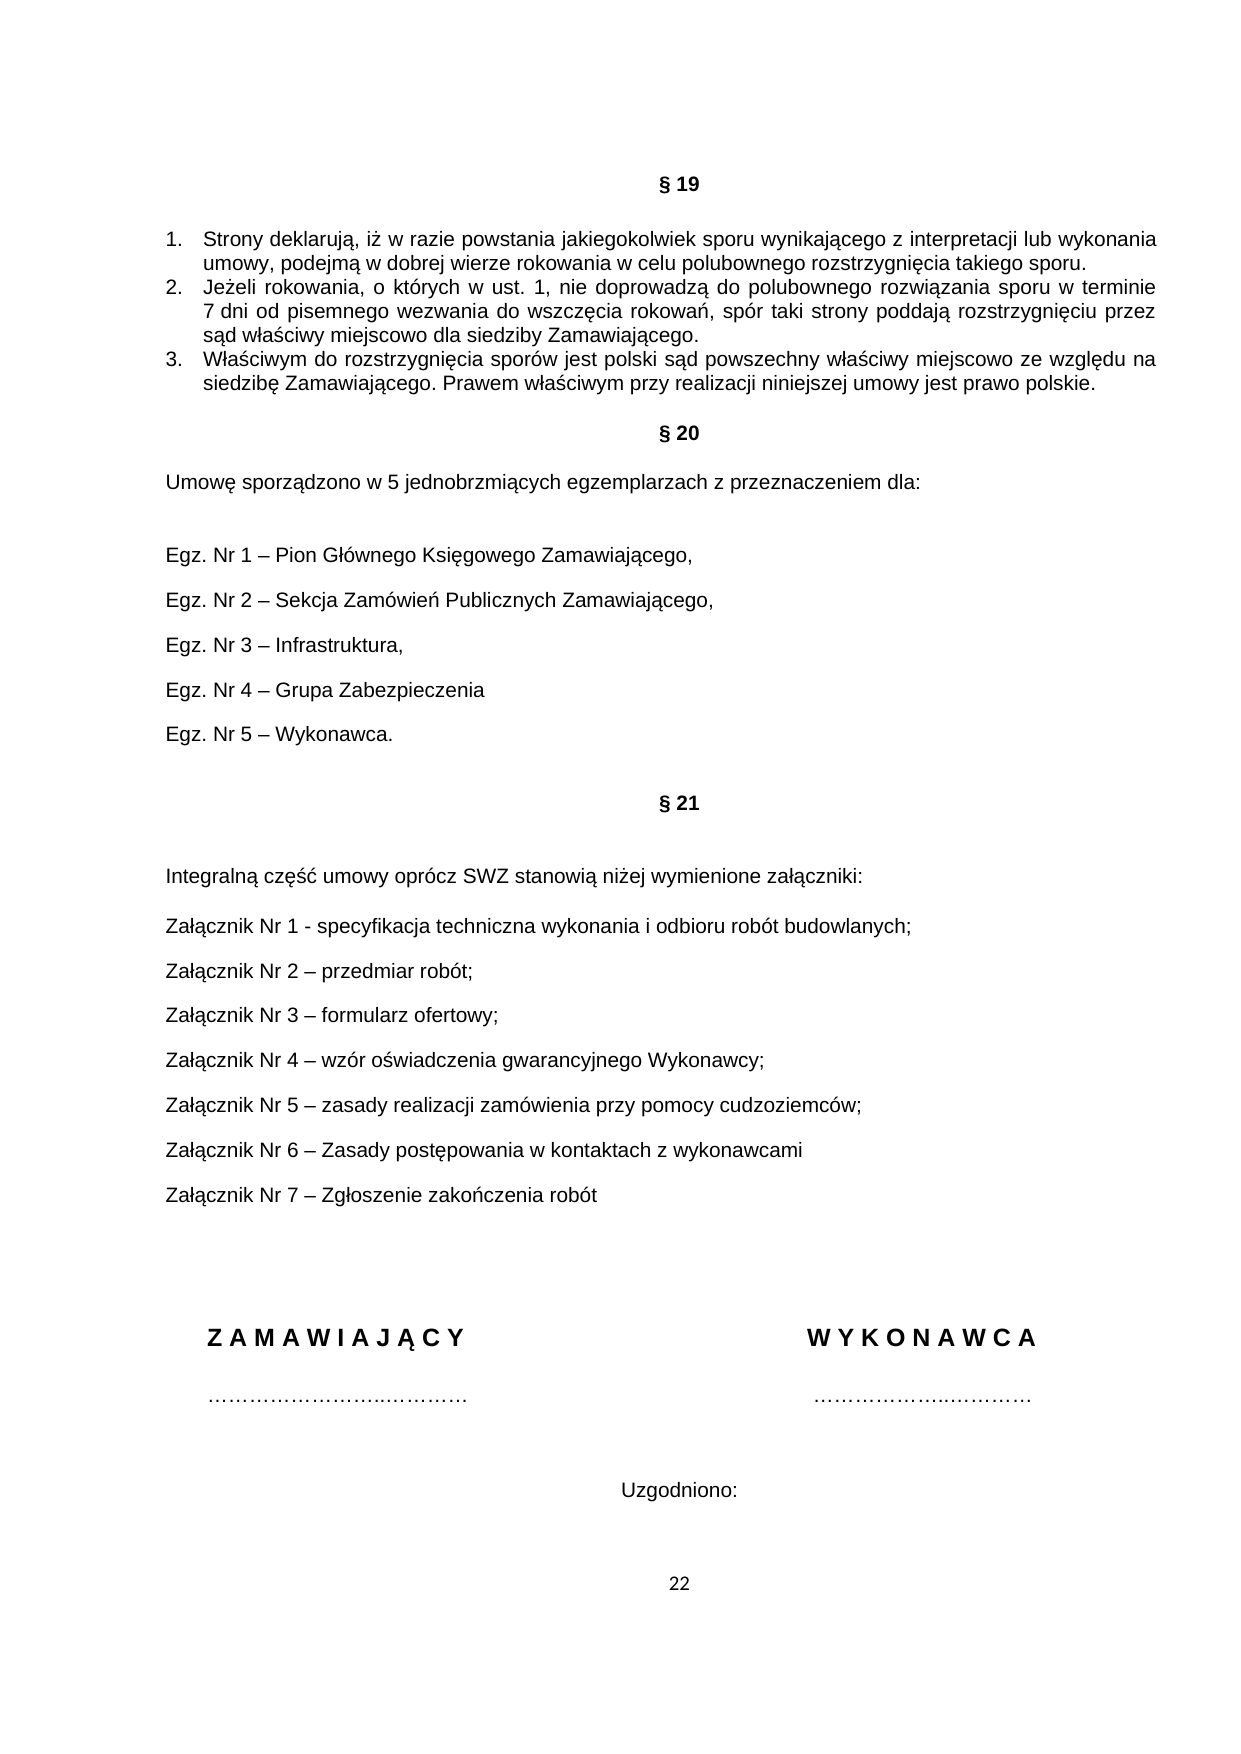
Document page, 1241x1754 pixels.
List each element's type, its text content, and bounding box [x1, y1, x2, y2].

text Integralną część umowy oprócz SWZ stanowią niżej wymienione załączniki: [165, 864, 1157, 888]
text Załącznik Nr 3 – formularz ofertowy; [165, 1003, 1157, 1027]
list Jeżeli rokowania, o których w ust. 1, nie doprowadzą do polubownego rozwiązania sporu w terminie 7 dni od pisemnego wezwania do wszczęcia rokowań, spór taki strony poddają rozstrzygnięciu przez sąd właściwy miejscowo dla siedziby Zamawiającego. [165, 275, 1157, 347]
text Egz. Nr 5 – Wykonawca. [165, 722, 1157, 746]
text Załącznik Nr 1 - specyfikacja techniczna wykonania i odbioru robót budowlanych; [165, 914, 1157, 938]
text § 21 [207, 791, 1152, 815]
text Załącznik Nr 2 – przedmiar robót; [165, 958, 1157, 982]
text ……………………..………… ………………..………… [207, 1382, 1152, 1406]
text Egz. Nr 2 – Sekcja Zamówień Publicznych Zamawiającego, [165, 588, 1157, 612]
text Uzgodniono: [207, 1478, 1152, 1502]
text Załącznik Nr 6 – Zasady postępowania w kontaktach z wykonawcami [165, 1138, 1157, 1162]
text Egz. Nr 1 – Pion Głównego Księgowego Zamawiającego, [165, 543, 1157, 567]
text Umowę sporządzono w 5 jednobrzmiących egzemplarzach z przeznaczeniem dla: [165, 470, 1157, 494]
text Z A M A W I A J Ą C Y W Y K O N A W C A [207, 1323, 1152, 1352]
text § 19 [207, 172, 1152, 196]
text Egz. Nr 4 – Grupa Zabezpieczenia [165, 677, 1157, 701]
text Egz. Nr 3 – Infrastruktura, [165, 633, 1157, 657]
text Załącznik Nr 5 – zasady realizacji zamówienia przy pomocy cudzoziemców; [165, 1093, 1157, 1117]
text Załącznik Nr 4 – wzór oświadczenia gwarancyjnego Wykonawcy; [165, 1048, 1157, 1072]
text Załącznik Nr 7 – Zgłoszenie zakończenia robót [165, 1182, 1157, 1206]
list Strony deklarują, iż w razie powstania jakiegokolwiek sporu wynikającego z interpretacji lub wykonania umowy, podejmą w dobrej wierze rokowania w celu polubownego rozstrzygnięcia takiego sporu. [165, 227, 1157, 275]
list Właściwym do rozstrzygnięcia sporów jest polski sąd powszechny właściwy miejscowo ze względu na siedzibę Zamawiającego. Prawem właściwym przy realizacji niniejszej umowy jest prawo polskie. [165, 347, 1157, 395]
text § 20 [207, 420, 1152, 444]
